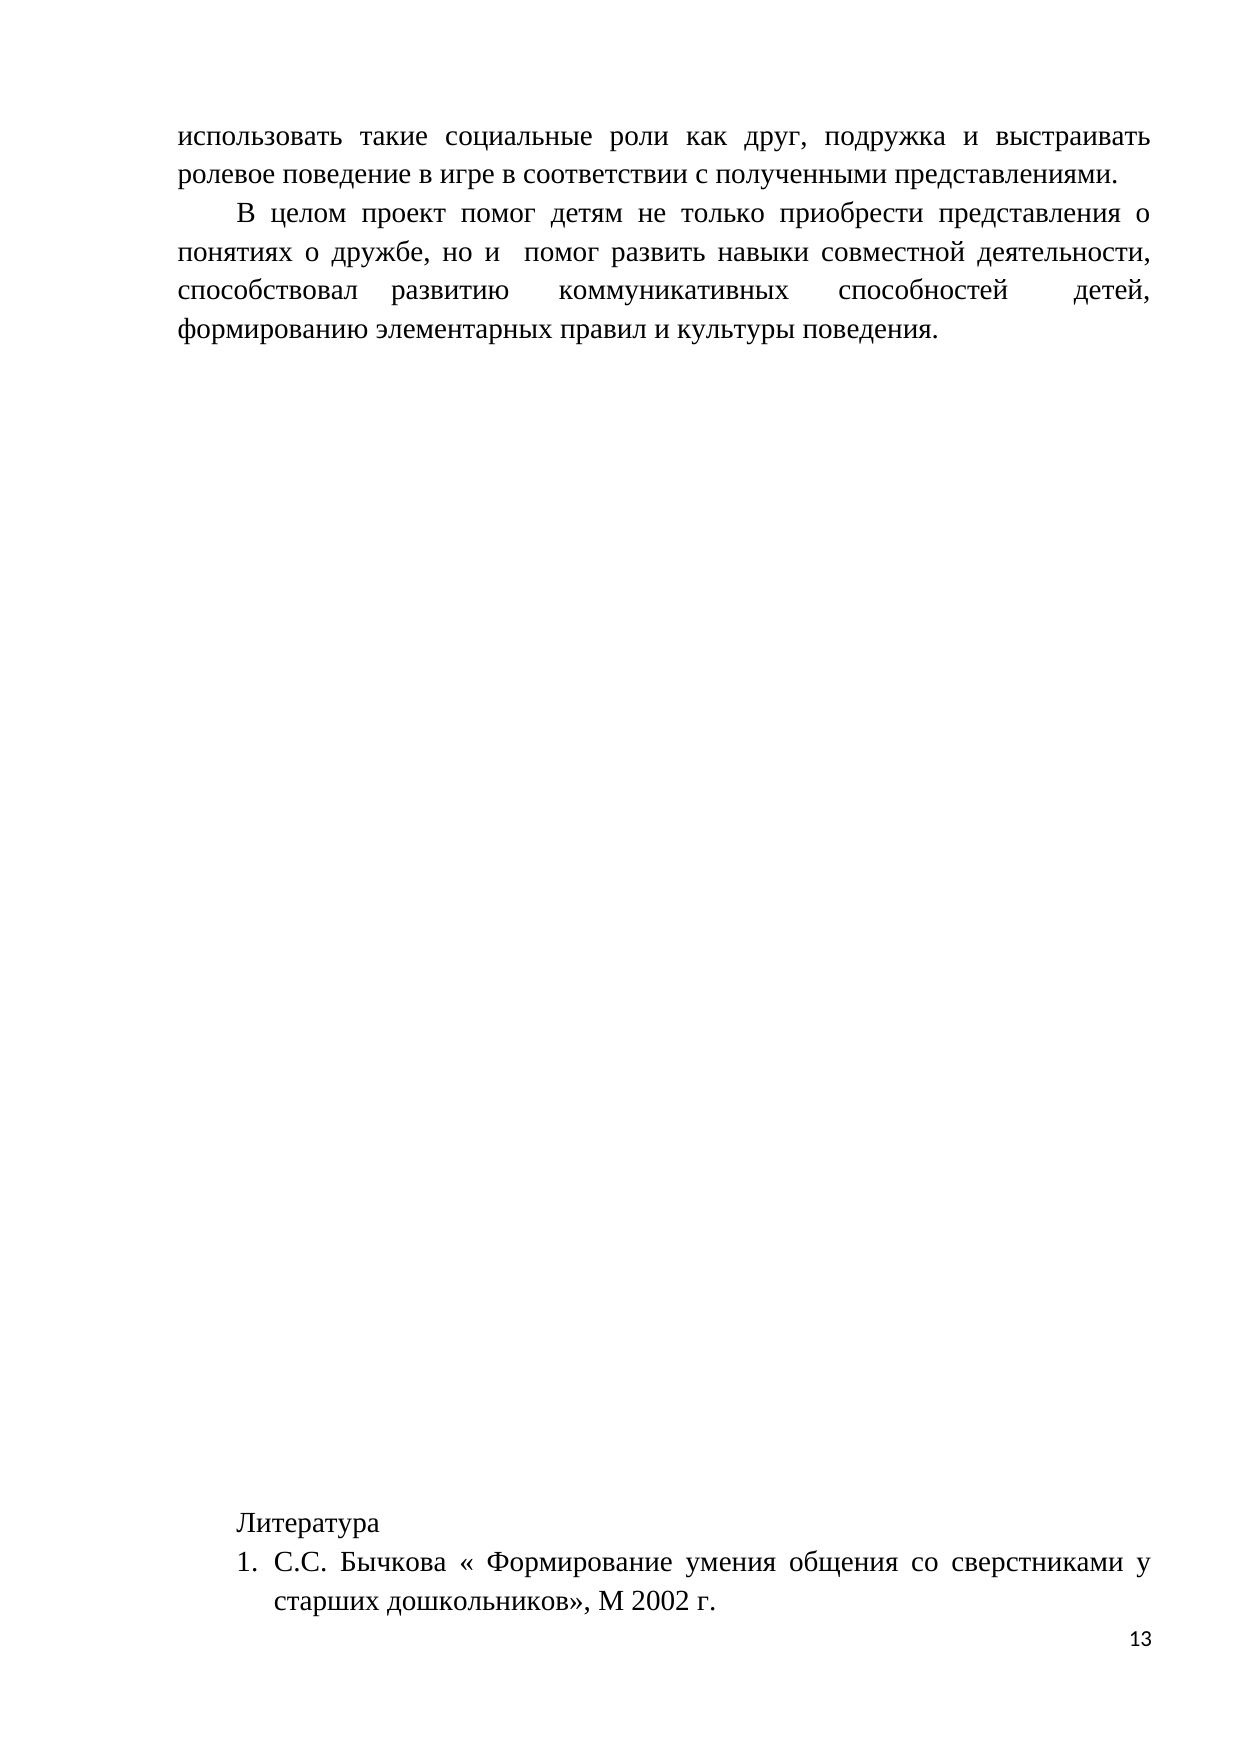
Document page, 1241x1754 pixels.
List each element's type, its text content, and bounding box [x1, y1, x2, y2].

text В целом проект помог детям не только приобрести представления о понятиях о дружбе, но и помог развить навыки совместной деятельности, способствовал развитию коммуникативных способностей детей, формированию элементарных правил и культуры поведения. [177, 195, 1152, 344]
text Литература [177, 1506, 1152, 1539]
list С.С. Бычкова « Формирование умения общения со сверстниками у старших дошкольников», М . [236, 1544, 1152, 1616]
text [177, 118, 1152, 190]
